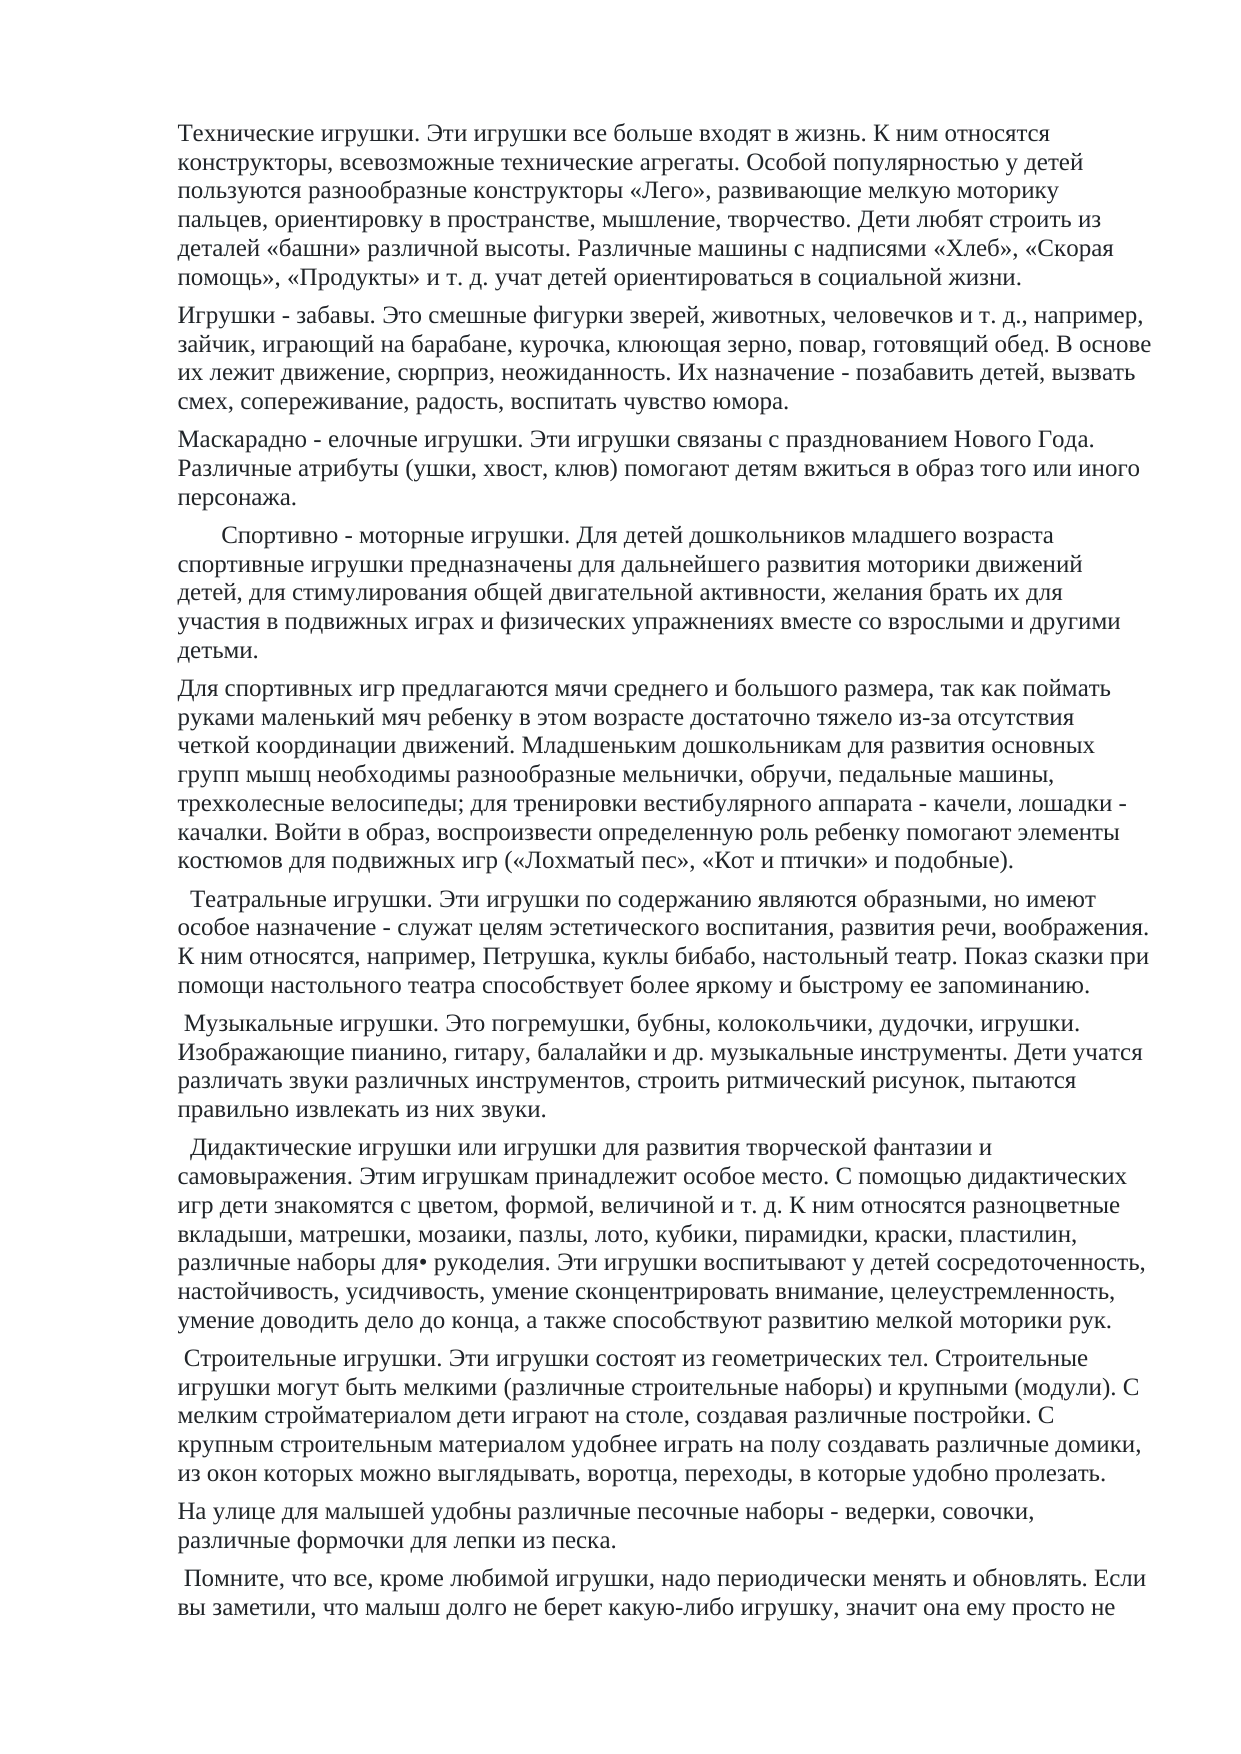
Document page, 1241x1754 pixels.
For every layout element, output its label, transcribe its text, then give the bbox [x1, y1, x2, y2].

text Технические игрушки. Эти игрушки все больше входят в жизнь. К ним относятся конструкторы, всевозможные технические агрегаты. Особой популярностью у детей пользуются разнообразные конструкторы «Лего», развивающие мелкую моторику пальцев, ориентировку в пространстве, мышление, творчество. Дети любят строить из деталей «башни» различной высоты. Различные машины с надписями «Хлеб», «Скорая помощь», «Продукты» и т. д. учат детей ориентироваться в социальной жизни. [177, 118, 1152, 291]
text Маскарадно - елочные игрушки. Эти игрушки связаны с празднованием Нового Года. Различные атрибуты (ушки, хвост, клюв) помогают детям вжиться в образ того или иного персонажа. [177, 424, 1152, 511]
text Для спортивных игр предлагаются мячи среднего и большого размера, так как поймать руками маленький мяч ребенку в этом возрасте достаточно тяжело из-за отсутствия четкой координации движений. Младшеньким дошкольникам для развития основных групп мышц необходимы разнообразные мельнички, обручи, педальные машины, трехколесные велосипеды; для тренировки вестибулярного аппарата - качели, лошадки - качалки. Войти в образ, воспроизвести определенную роль ребенку помогают элементы костюмов для подвижных игр («Лохматый пес», «Кот и птички» и подобные). [177, 673, 1152, 874]
text Дидактические игрушки или игрушки для развития творческой фантазии и самовыражения. Этим игрушкам принадлежит особое место. С помощью дидактических игр дети знакомятся с цветом, формой, величиной и т. д. К ним относятся разноцветные вкладыши, матрешки, мозаики, пазлы, лото, кубики, пирамидки, краски, пластилин, различные наборы для• рукоделия. Эти игрушки воспитывают у детей сосредоточенность, настойчивость, усидчивость, умение сконцентрировать внимание, целеустремленность, умение доводить дело до конца, а также способствуют развитию мелкой моторики рук. [177, 1132, 1152, 1334]
text Театральные игрушки. Эти игрушки по содержанию являются образными, но имеют особое назначение - служат целям эстетического воспитания, развития речи, воображения. К ним относятся, например, Петрушка, куклы бибабо, настольный театр. Показ сказки при помощи настольного театра способствует более яркому и быстрому ее запоминанию. [177, 884, 1152, 999]
text На улице для малышей удобны различные песочные наборы - ведерки, совочки, различные формочки для лепки из песка. [177, 1496, 1152, 1554]
text Игрушки - забавы. Это смешные фигурки зверей, животных, человечков и т. д., например, зайчик, играющий на барабане, курочка, клюющая зерно, повар, готовящий обед. В основе их лежит движение, сюрприз, неожиданность. Их назначение - позабавить детей, вызвать смех, сопереживание, радость, воспитать чувство юмора. [177, 300, 1152, 415]
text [177, 1563, 1152, 1621]
text Строительные игрушки. Эти игрушки состоят из геометрических тел. Строительные игрушки могут быть мелкими (различные строительные наборы) и крупными (модули). С мелким стройматериалом дети играют на столе, создавая различные постройки. С крупным строительным материалом удобнее играть на полу создавать различные домики, из окон которых можно выглядывать, воротца, переходы, в которые удобно пролезать. [177, 1343, 1152, 1487]
text Музыкальные игрушки. Это погремушки, бубны, колокольчики, дудочки, игрушки. Изображающие пианино, гитару, балалайки и др. музыкальные инструменты. Дети учатся различать звуки различных инструментов, строить ритмический рисунок, пытаются правильно извлекать из них звуки. [177, 1008, 1152, 1123]
text Спортивно - моторные игрушки. Для детей дошкольников младшего возраста спортивные игрушки предназначены для дальнейшего развития моторики движений детей, для стимулирования общей двигательной активности, желания брать их для участия в подвижных играх и физических упражнениях вместе со взрослыми и другими детьми. [177, 520, 1152, 664]
